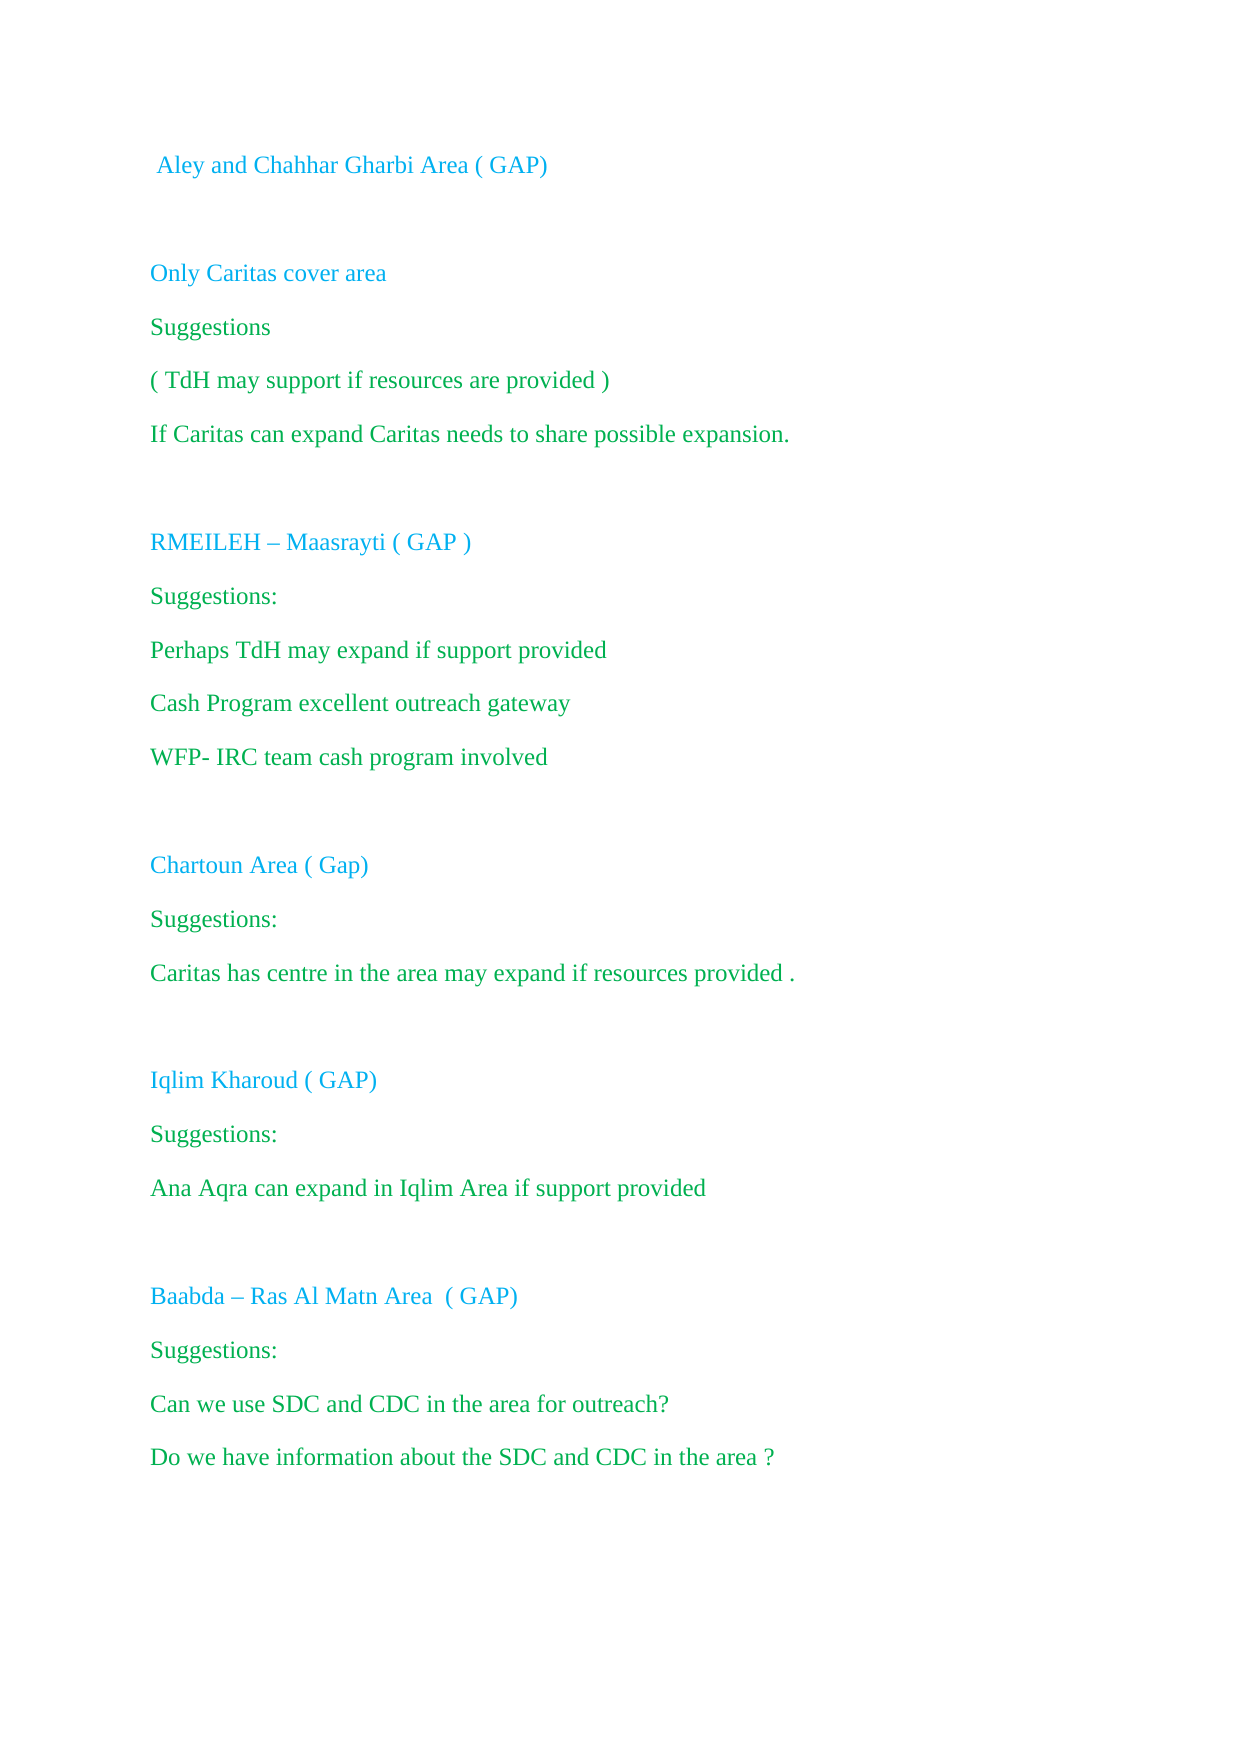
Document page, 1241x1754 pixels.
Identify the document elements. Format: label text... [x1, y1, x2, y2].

text Chartoun Area ( Gap) [150, 850, 1090, 879]
text Aley and Chahhar Gharbi Area ( GAP) [150, 150, 1090, 179]
text Perhaps TdH may expand if support provided [150, 635, 1090, 663]
text Ana Aqra can expand in Iqlim Area if support provided [150, 1173, 1090, 1202]
text Caritas has centre in the area may expand if resources provided . [150, 958, 1090, 987]
text Suggestions: [150, 581, 1090, 609]
text Suggestions: [150, 904, 1090, 933]
text Only Caritas cover area [150, 258, 1090, 286]
text Suggestions: [150, 1119, 1090, 1148]
text Suggestions: [150, 1335, 1090, 1363]
text Baabda – Ras Al Matn Area ( GAP) [150, 1281, 1090, 1310]
text Suggestions [150, 312, 1090, 340]
text RMEILEH – Maasrayti ( GAP ) [150, 527, 1090, 556]
text WFP- IRC team cash program involved [150, 742, 1090, 771]
text Do we have information about the SDC and CDC in the area ? [150, 1442, 1090, 1471]
text Iqlim Kharoud ( GAP) [150, 1066, 1090, 1094]
text Can we use SDC and CDC in the area for outreach? [150, 1389, 1090, 1417]
text Cash Program excellent outreach gateway [150, 688, 1090, 717]
text ( TdH may support if resources are provided ) [150, 365, 1090, 394]
text If Caritas can expand Caritas needs to share possible expansion. [150, 419, 1090, 448]
